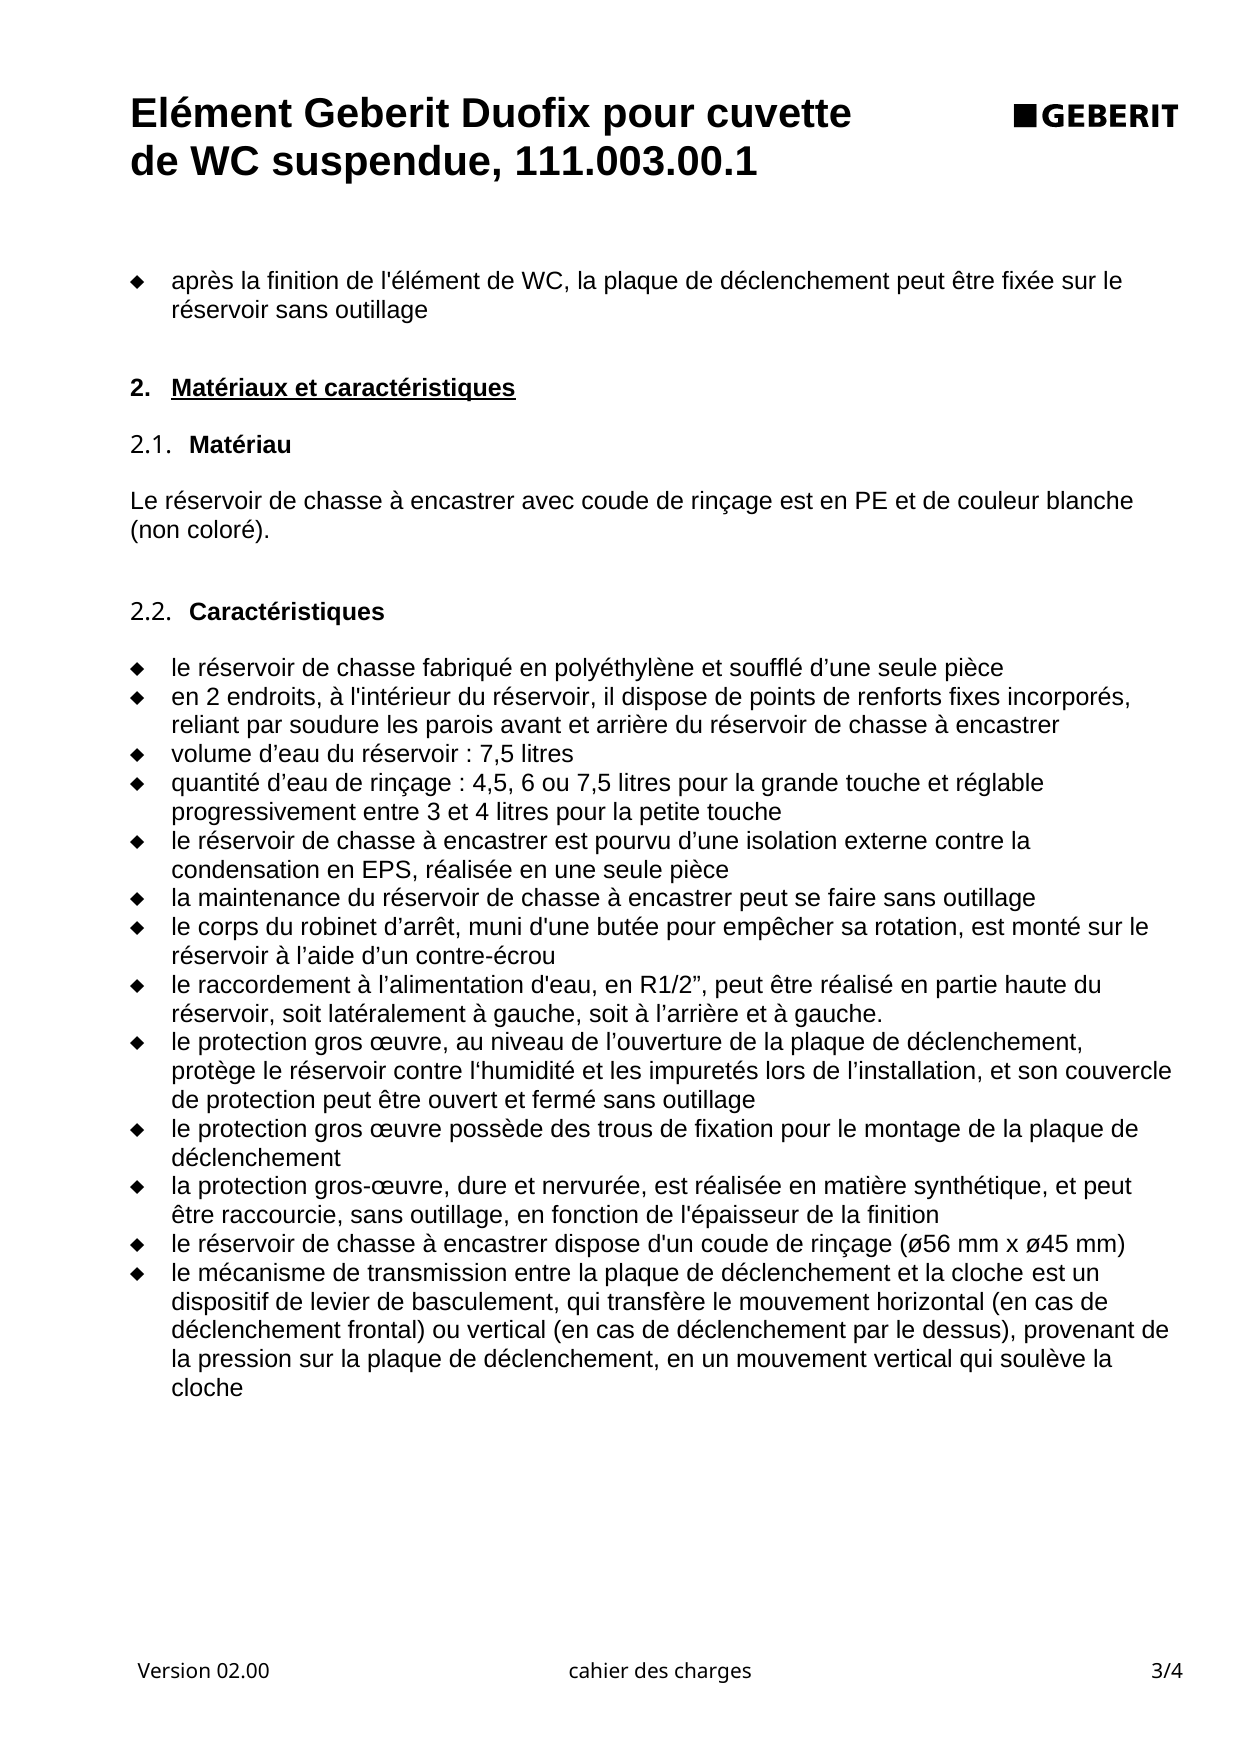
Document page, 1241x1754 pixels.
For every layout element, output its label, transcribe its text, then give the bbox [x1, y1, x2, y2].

text le réservoir de chasse à encastrer est pourvu d’une isolation externe contre la condensation en EPS, réalisée en une seule pièce [130, 826, 1175, 883]
text après la finition de l'élément de WC, la plaque de déclenchement peut être fixée sur le réservoir sans outillage [130, 266, 1175, 323]
text la maintenance du réservoir de chasse à encastrer peut se faire sans outillage [130, 883, 1175, 912]
subtitle Matériau [130, 427, 1175, 461]
list Le réservoir de chasse à encastrer avec coude de rinçage est en PE et de couleur blanche (non coloré). [130, 486, 1175, 544]
text le réservoir de chasse à encastrer dispose d'un coude de rinçage (ø56 mm x ø45 mm) [130, 1229, 1175, 1258]
text le raccordement à l’alimentation d'eau, en R1/2”, peut être réalisé en partie haute du réservoir, soit latéralement à gauche, soit à l’arrière et à gauche. [130, 970, 1175, 1027]
subtitle Caractéristiques [130, 594, 1175, 628]
text le protection gros œuvre, au niveau de l’ouverture de la plaque de déclenchement, protège le réservoir contre l‘humidité et les impuretés lors de l’installation, et son couvercle de protection peut être ouvert et fermé sans outillage [130, 1027, 1175, 1114]
text la protection gros-œuvre, dure et nervurée, est réalisée en matière synthétique, et peut être raccourcie, sans outillage, en fonction de l'épaisseur de la finition [130, 1171, 1175, 1229]
text le corps du robinet d’arrêt, muni d'une butée pour empêcher sa rotation, est monté sur le réservoir à l’aide d’un contre-écrou [130, 912, 1175, 970]
subtitle Matériaux et caractéristiques [130, 373, 1175, 402]
picture [1013, 103, 1179, 128]
text en 2 endroits, à l'intérieur du réservoir, il dispose de points de renforts fixes incorporés, reliant par soudure les parois avant et arrière du réservoir de chasse à encastrer [130, 682, 1175, 739]
text volume d’eau du réservoir : 7,5 litres [130, 739, 1175, 768]
text quantité d’eau de rinçage : 4,5, 6 ou pour la grande touche et réglable progressivement entre 3 et pour la petite touche [130, 768, 1175, 826]
text le réservoir de chasse fabriqué en polyéthylène et soufflé d’une seule pièce [130, 653, 1175, 682]
text le protection gros œuvre possède des trous de fixation pour le montage de la plaque de déclenchement [130, 1114, 1175, 1171]
text le mécanisme de transmission entre la plaque de déclenchement et la cloche est un dispositif de levier de basculement, qui transfère le mouvement horizontal (en cas de déclenchement frontal) ou vertical (en cas de déclenchement par le dessus), provenant de la pression sur la plaque de déclenchement, en un mouvement vertical qui soulève la cloche [130, 1258, 1175, 1402]
